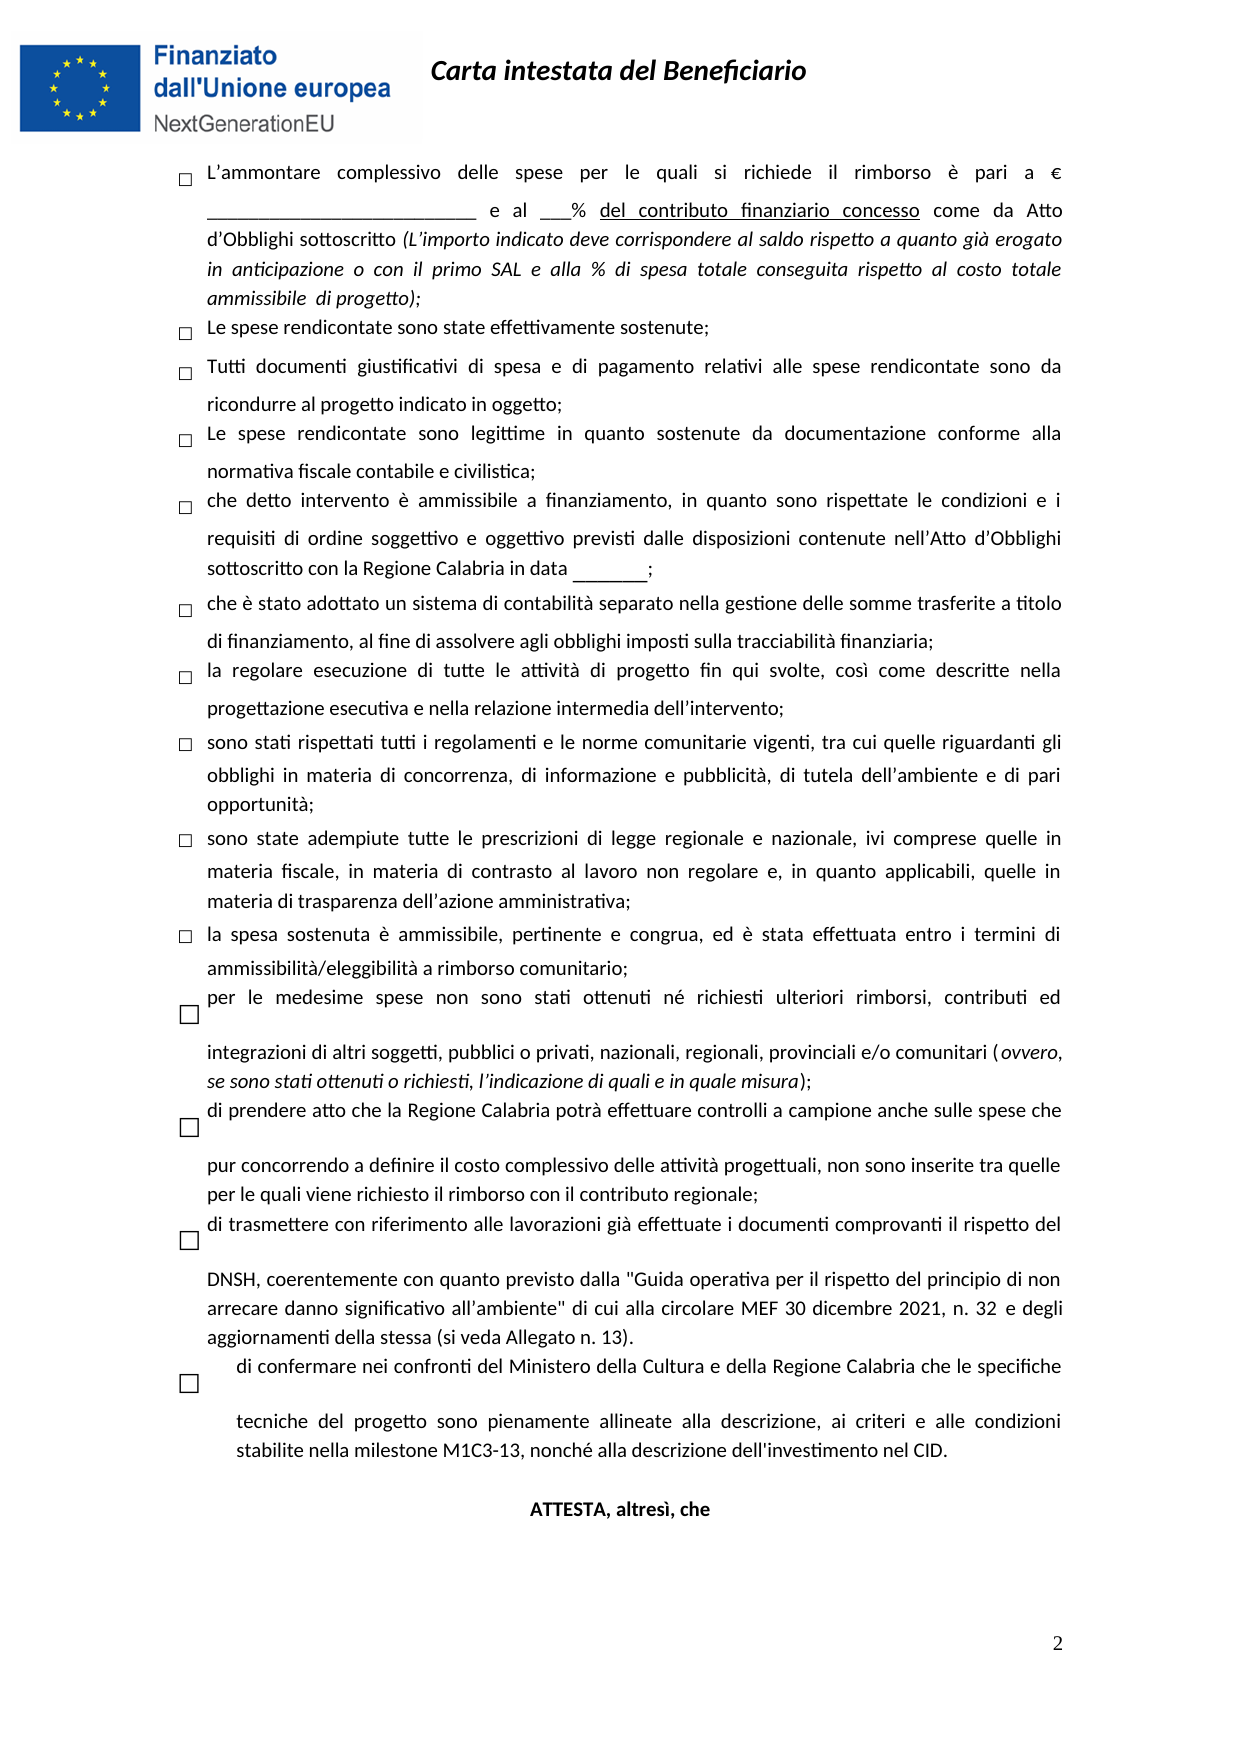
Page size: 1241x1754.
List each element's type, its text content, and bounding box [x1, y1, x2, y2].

picture [10, 31, 423, 144]
list Le spese rendicontate sono legittime in quanto sostenute da documentazione conforme alla normativa fiscale contabile e civilistica; [177, 421, 1063, 484]
list che detto intervento è ammissibile a finanziamento, in quanto sono rispettate le condizioni e i requisiti di ordine soggettivo e oggettivo previsti dalle disposizioni contenute nell’Atto d’Obblighi sottoscritto con la Regione Calabria in data ______; [177, 488, 1063, 586]
list Le spese rendicontate sono state effettivamente sostenute; [177, 314, 1063, 348]
list L’ammontare complessivo delle spese per le quali si richiede il rimborso è pari a € __________________________ e al ___% del contributo finanziario concesso come da Atto d’Obblighi sottoscritto (L’importo indicato deve corrispondere al saldo rispetto a quanto già erogato in anticipazione o con il primo SAL e alla % di spesa totale conseguita rispetto al costo totale ammissibile di progetto); [177, 159, 1063, 310]
text ATTESTA, altresì, che [177, 1496, 1063, 1521]
list che è stato adottato un sistema di contabilità separato nella gestione delle somme trasferite a titolo di finanziamento, al fine di assolvere agli obblighi imposti sulla tracciabilità finanziaria; [177, 590, 1063, 654]
list sono state adempiute tutte le prescrizioni di legge regionale e nazionale, ivi comprese quelle in materia fiscale, in materia di contrasto al lavoro non regolare e, in quanto applicabili, quelle in materia di trasparenza dell’azione amministrativa; [177, 821, 1063, 913]
list per le medesime spese non sono stati ottenuti né richiesti ulteriori rimborsi, contributi ed integrazioni di altri soggetti, pubblici o privati, nazionali, regionali, provinciali e/o comunitari (ovvero, se sono stati ottenuti o richiesti, l’indicazione di quali e in quale misura); [177, 984, 1063, 1094]
list di trasmettere con riferimento alle lavorazioni già effettuate i documenti comprovanti il rispetto del DNSH, coerentemente con quanto previsto dalla "Guida operativa per il rispetto del principio di non arrecare danno significativo all’ambiente" di cui alla circolare MEF 30 dicembre 2021, n. 32 e degli aggiornamenti della stessa (si veda Allegato n. 13). [177, 1211, 1063, 1349]
list la spesa sostenuta è ammissibile, pertinente e congrua, ed è stata effettuata entro i termini di ammissibilità/eleggibilità a rimborso comunitario; [177, 917, 1063, 980]
list Tutti documenti giustificativi di spesa e di pagamento relativi alle spese rendicontate sono da ricondurre al progetto indicato in oggetto; [177, 353, 1063, 417]
list la regolare esecuzione di tutte le attività di progetto fin qui svolte, così come descritte nella progettazione esecutiva e nella relazione intermedia dell’intervento; [177, 657, 1063, 721]
list sono stati rispettati tutti i regolamenti e le norme comunitarie vigenti, tra cui quelle riguardanti gli obblighi in materia di concorrenza, di informazione e pubblicità, di tutela dell’ambiente e di pari opportunità; [177, 724, 1063, 817]
list di prendere atto che la Regione Calabria potrà effettuare controlli a campione anche sulle spese che pur concorrendo a definire il costo complessivo delle attività progettuali, non sono inserite tra quelle per le quali viene richiesto il rimborso con il contributo regionale; [177, 1097, 1063, 1207]
list di confermare nei confronti del Ministero della Cultura e della Regione Calabria che le specifiche tecniche del progetto sono pienamente allineate alla descrizione, ai criteri e alle condizioni stabilite nella milestone M1C3-13, nonché alla descrizione dell'investimento nel CID. [177, 1353, 1063, 1463]
